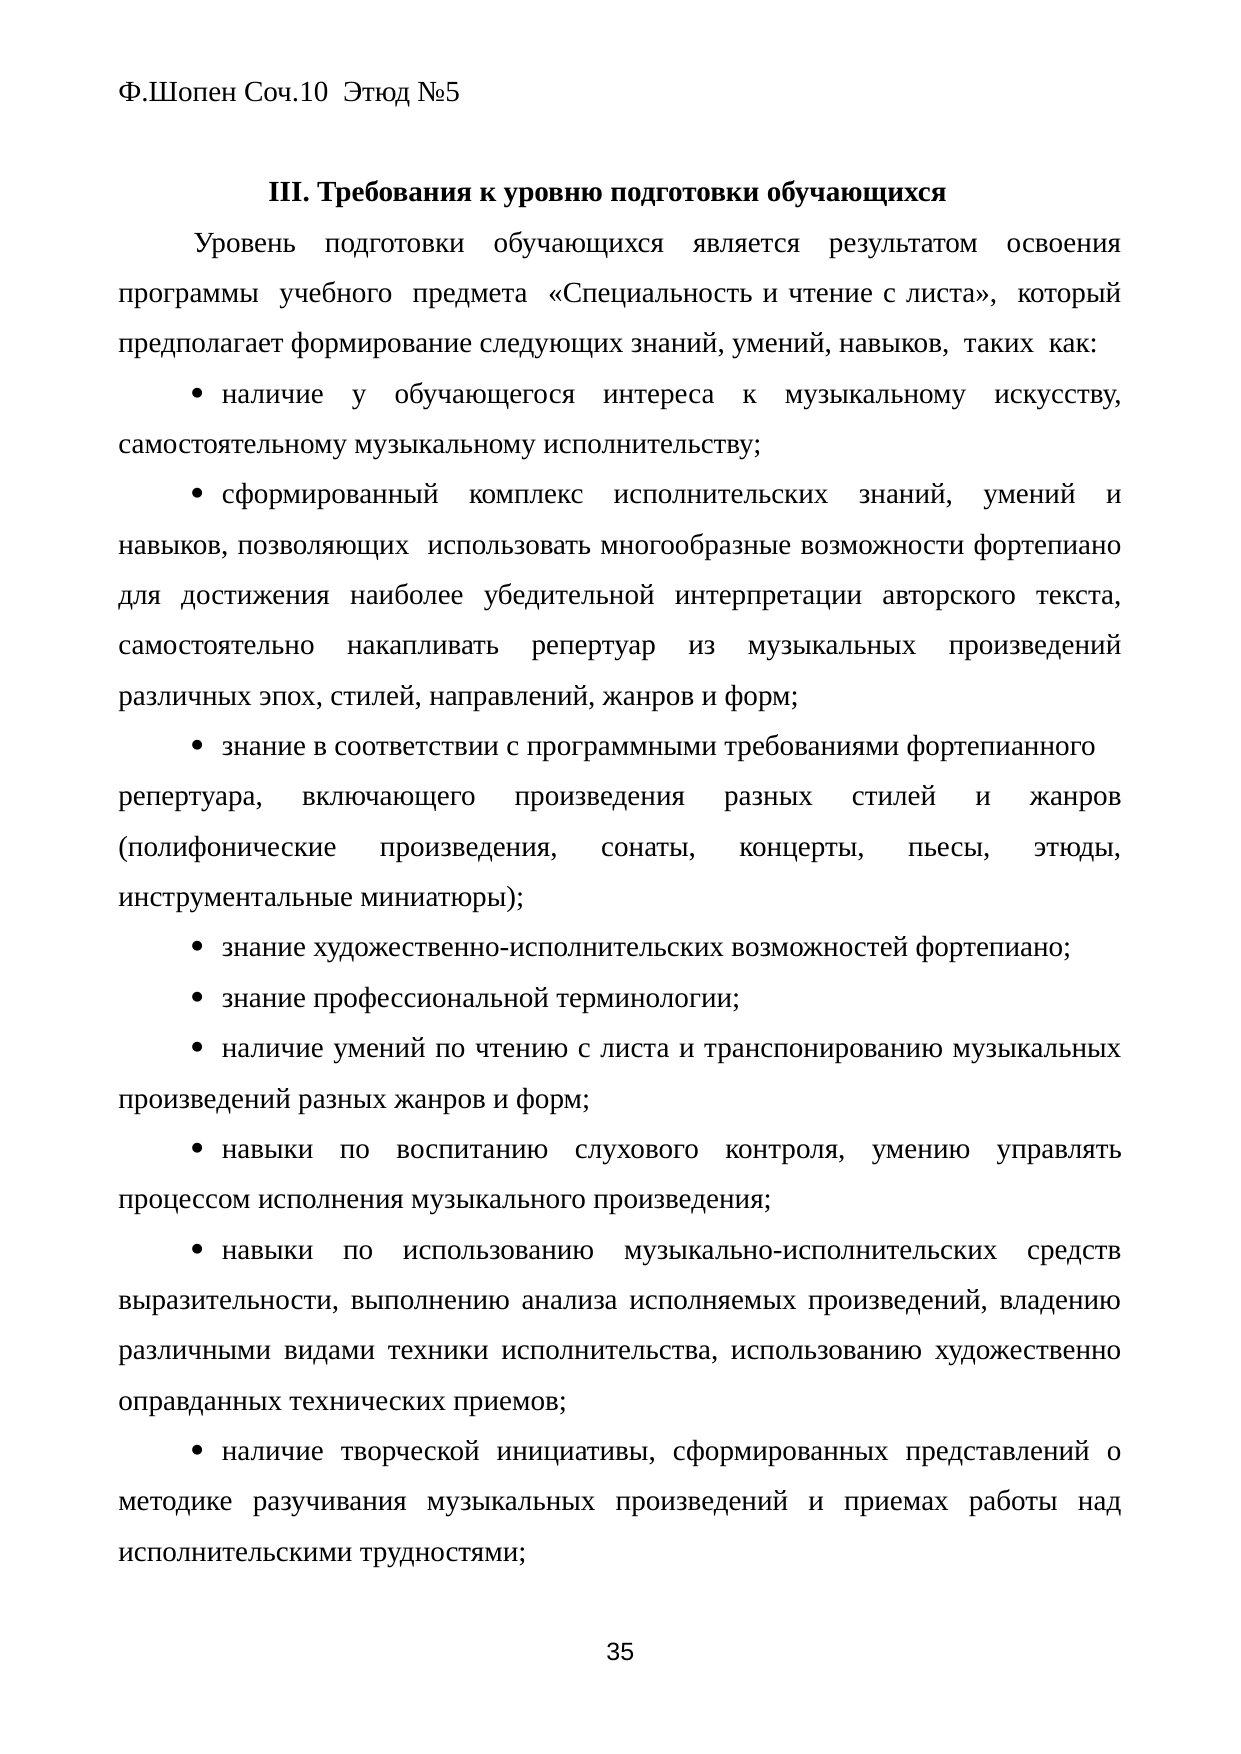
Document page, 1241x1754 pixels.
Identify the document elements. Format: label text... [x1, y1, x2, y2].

list навыки по воспитанию слухового контроля, умению управлять процессом исполнения музыкального произведения; [118, 1131, 1122, 1215]
list навыки по использованию музыкально-исполнительских средств выразительности, выполнению анализа исполняемых произведений, владению различными видами техники исполнительства, использованию художественно оправданных технических приемов; [118, 1232, 1122, 1416]
text III. Требования к уровню подготовки обучающихся [229, 174, 1122, 208]
list знание профессиональной терминологии; [118, 980, 1122, 1013]
text репертуара, включающего произведения разных стилей и жанров (полифонические произведения, сонаты, концерты, пьесы, этюды, инструментальные миниатюры); [118, 778, 1122, 913]
list знание художественно-исполнительских возможностей фортепиано; [118, 929, 1122, 963]
list наличие умений по чтению с листа и транспонированию музыкальных произведений разных жанров и форм; [118, 1030, 1122, 1114]
text Ф.Шопен Соч.10 Этюд №5 [118, 74, 1122, 107]
list наличие у обучающегося интереса к музыкальному искусству, самостоятельному музыкальному исполнительству; [118, 376, 1122, 460]
list знание в соответствии с программными требованиями фортепианного [118, 728, 1122, 762]
list наличие творческой инициативы, сформированных представлений о методике разучивания музыкальных произведений и приемах работы над исполнительскими трудностями; [118, 1433, 1122, 1567]
text Уровень подготовки обучающихся является результатом освоения программы учебного предмета «Специальность и чтение с листа», который предполагает формирование следующих знаний, умений, навыков, таких как: [118, 225, 1122, 359]
list сформированный комплекс исполнительских знаний, умений и навыков, позволяющих использовать многообразные возможности фортепиано для достижения наиболее убедительной интерпретации авторского текста, самостоятельно накапливать репертуар из музыкальных произведений различных эпох, стилей, направлений, жанров и форм; [118, 476, 1122, 711]
